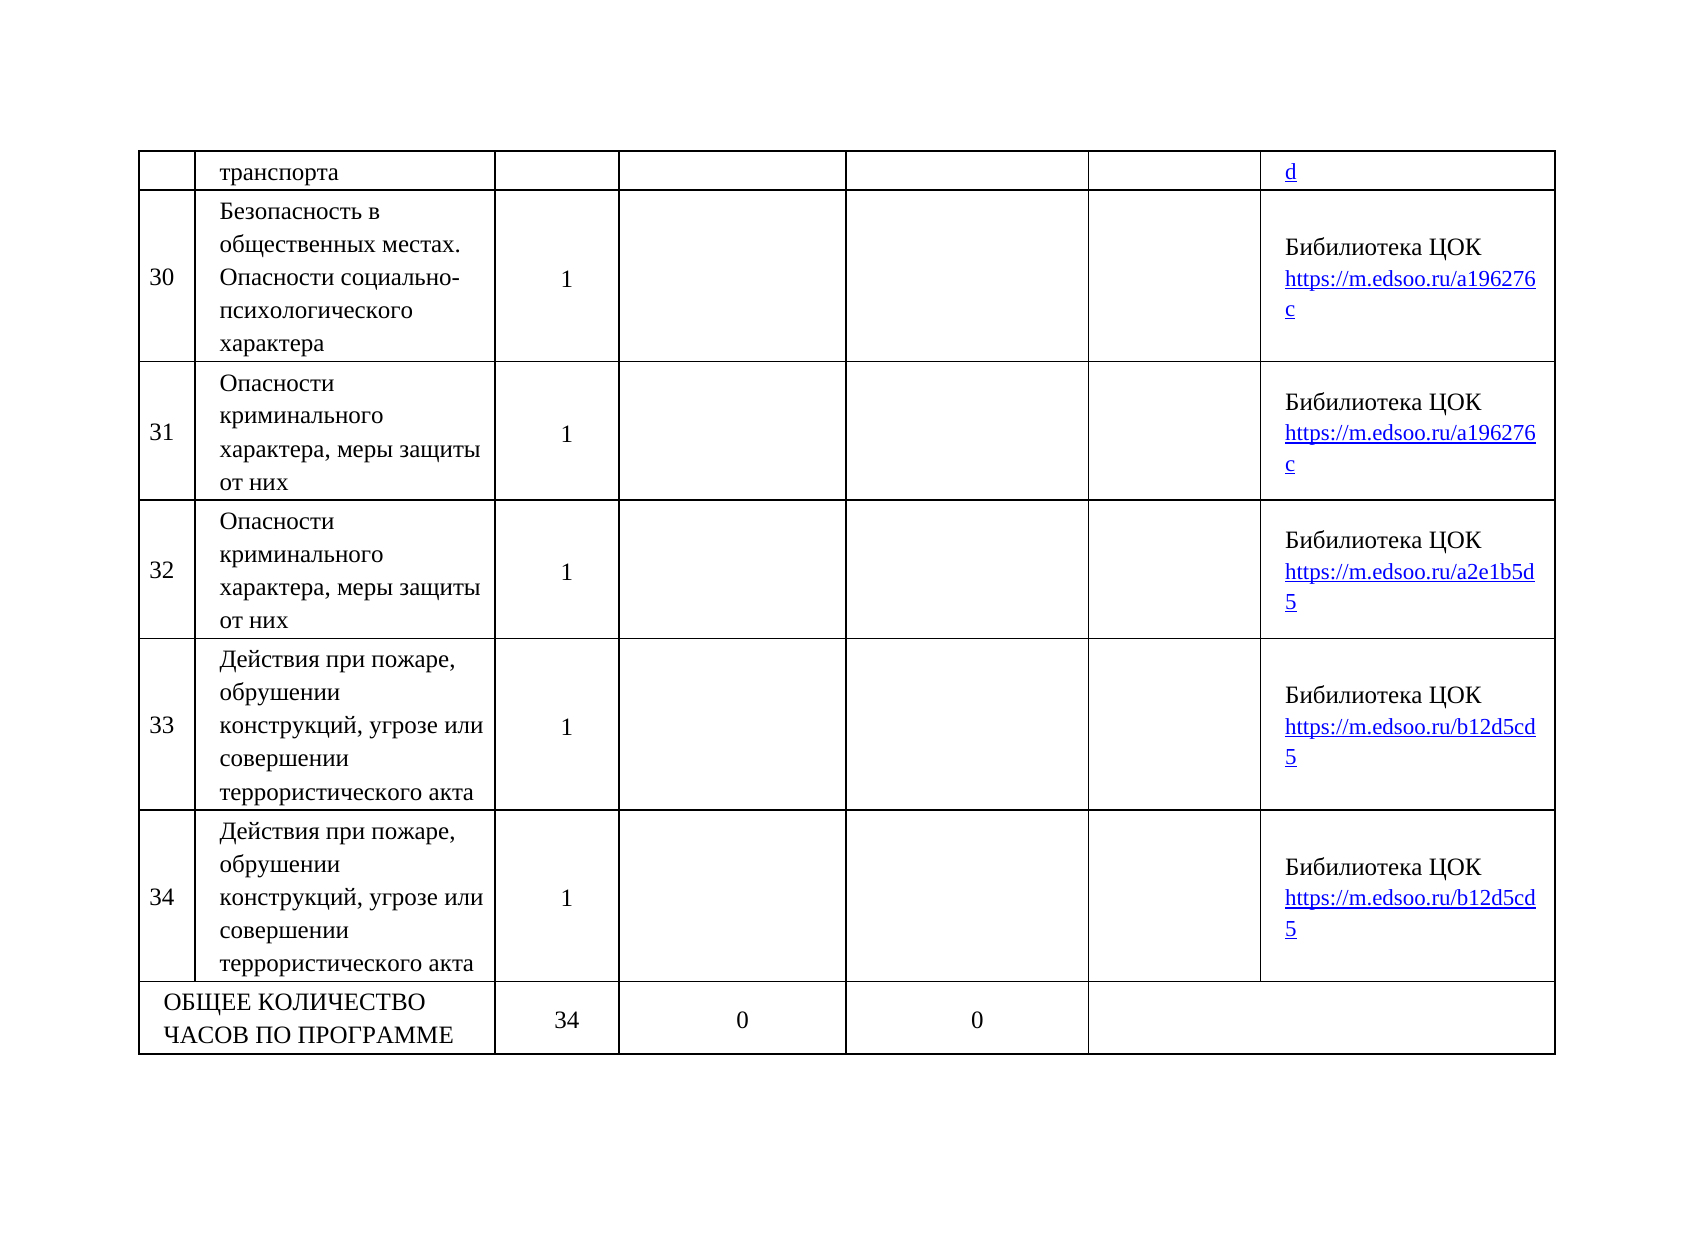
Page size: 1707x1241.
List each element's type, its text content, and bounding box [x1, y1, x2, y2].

table_cell Бибилиотека ЦОК https://m.edsoo.ru/a2e1b5d5 [1261, 501, 1554, 638]
table_cell Действия при пожаре, обрушении конструкций, угрозе или совершении террористического акта [196, 811, 494, 981]
table_cell 1 [496, 191, 618, 361]
table_cell 1 [496, 639, 618, 809]
table_cell 1 [496, 152, 618, 189]
table_cell Действия при пожаре, обрушении конструкций, угрозе или совершении террористического акта [196, 639, 494, 809]
table_cell 34 [496, 982, 618, 1053]
table_cell 29 [140, 152, 194, 189]
table_cell [620, 811, 845, 981]
table_cell 31 [140, 362, 194, 499]
table_cell 1 [496, 362, 618, 499]
table_cell Опасности криминального характера, меры защиты от них [196, 501, 494, 638]
table_cell 0 [847, 982, 1088, 1053]
table_cell [1089, 639, 1260, 809]
table_cell [847, 362, 1088, 499]
table_cell [620, 362, 845, 499]
table_cell Опасности криминального характера, меры защиты от них [196, 362, 494, 499]
table_cell [847, 191, 1088, 361]
table_cell 1 [496, 501, 618, 638]
table_cell [847, 501, 1088, 638]
table_cell [847, 152, 1088, 189]
table_cell 30 [140, 191, 194, 361]
table_cell ОБЩЕЕ КОЛИЧЕСТВО ЧАСОВ ПО ПРОГРАММЕ [140, 982, 494, 1053]
table_cell 1 [496, 811, 618, 981]
table_cell [620, 152, 845, 189]
table_cell [1089, 982, 1554, 1053]
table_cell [1261, 152, 1554, 189]
table_cell [1089, 191, 1260, 361]
table_cell Бибилиотека ЦОК https://m.edsoo.ru/b12d5cd5 [1261, 811, 1554, 981]
table_cell 33 [140, 639, 194, 809]
table_cell Бибилиотека ЦОК https://m.edsoo.ru/b12d5cd5 [1261, 639, 1554, 809]
table_cell [1089, 811, 1260, 981]
table_cell 32 [140, 501, 194, 638]
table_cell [196, 152, 494, 189]
table_cell [1089, 501, 1260, 638]
table_cell [620, 191, 845, 361]
table_cell 34 [140, 811, 194, 981]
table_cell Бибилиотека ЦОК https://m.edsoo.ru/a196276c [1261, 362, 1554, 499]
table_cell [847, 811, 1088, 981]
table_cell [620, 639, 845, 809]
table_cell Безопасность в общественных местах. Опасности социально-психологического характера [196, 191, 494, 361]
table_cell [847, 639, 1088, 809]
table_cell Бибилиотека ЦОК https://m.edsoo.ru/a196276c [1261, 191, 1554, 361]
table_cell [1089, 152, 1260, 189]
table_cell [620, 501, 845, 638]
table_cell 0 [620, 982, 845, 1053]
table_cell [1089, 362, 1260, 499]
